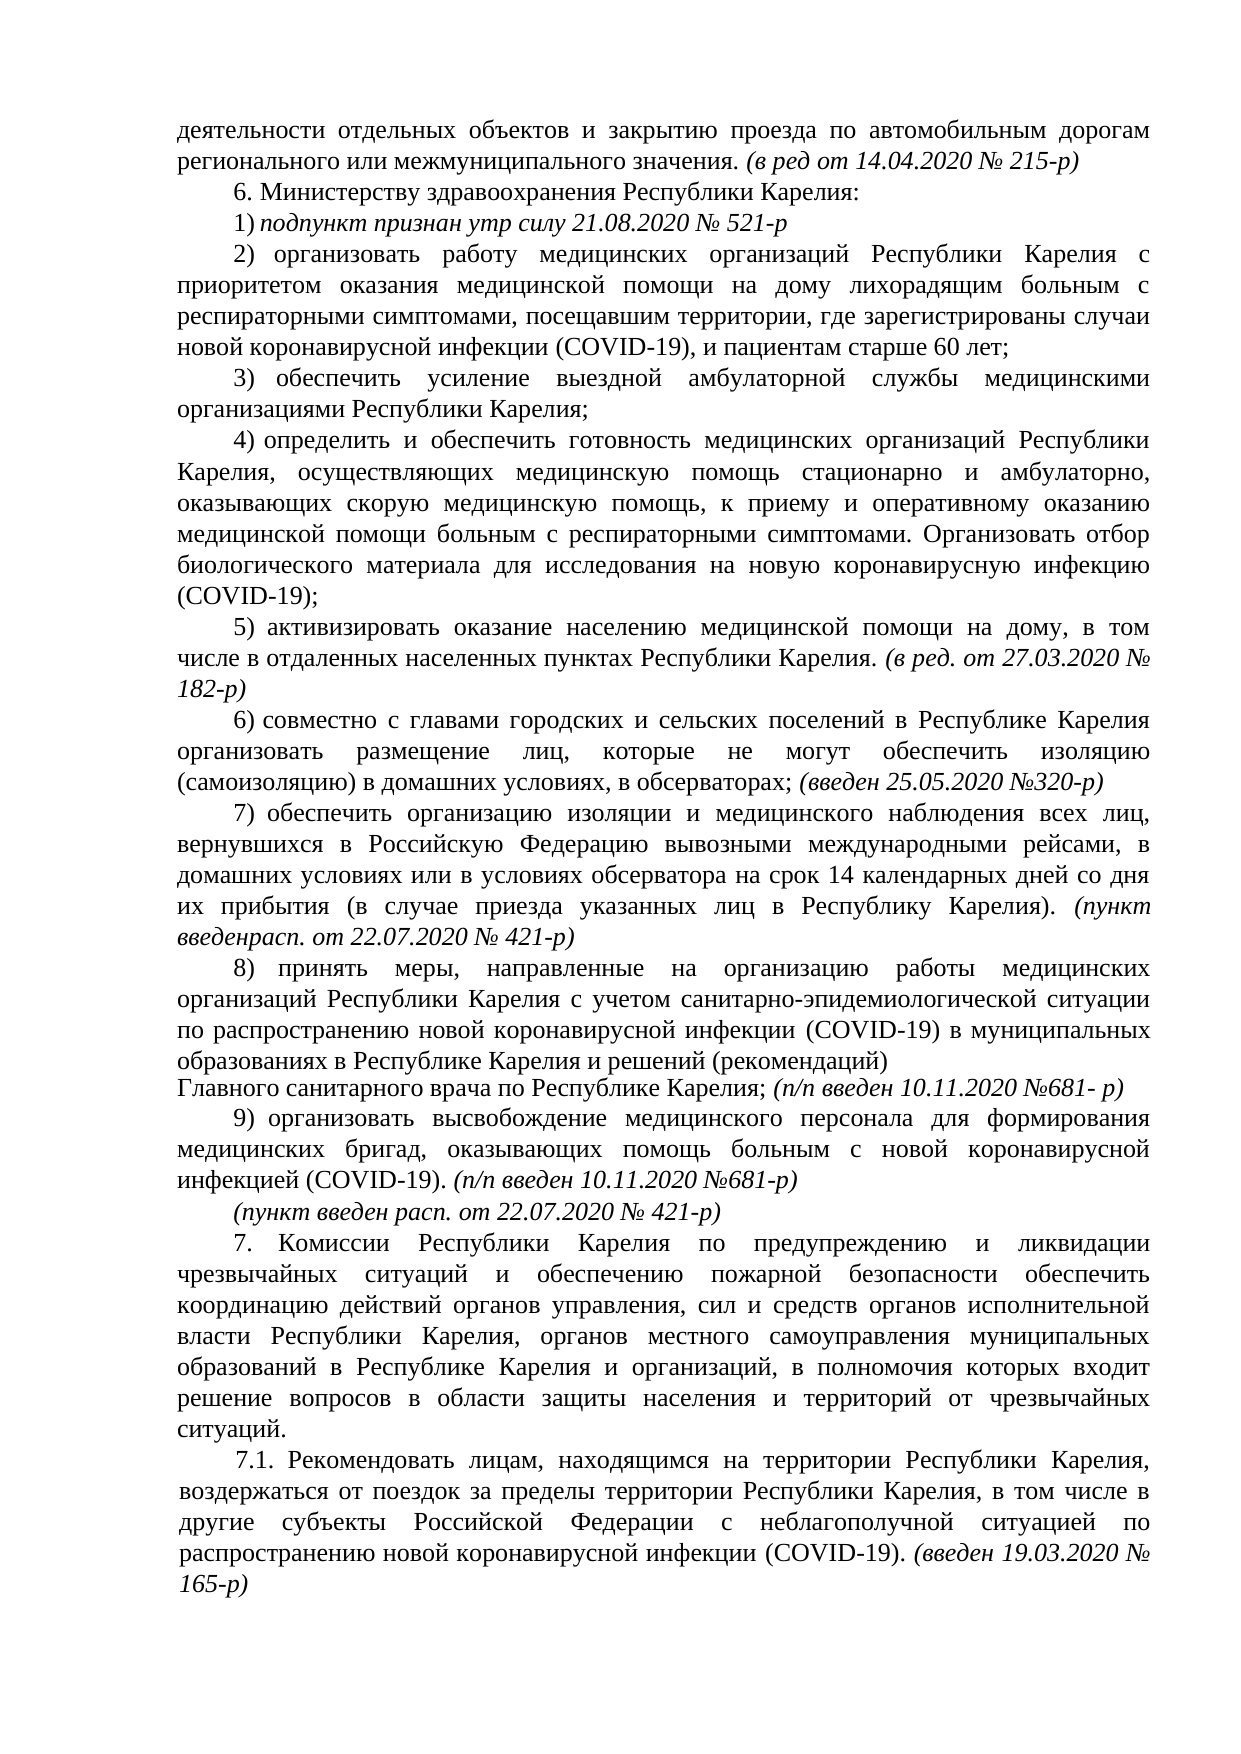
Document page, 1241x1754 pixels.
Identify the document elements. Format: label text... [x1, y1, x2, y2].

text Главного санитарного врача по Республике Карелия; (п/п введен 10.11.2020 №681- р) [177, 1076, 1151, 1102]
list принять меры, направленные на организацию работы медицинских организаций Республики Карелия с учетом санитарно-эпидемиологической ситуации по распространению новой коронавирусной инфекции (COVID-19) в муниципальных образованиях в Республике Карелия и решений (рекомендаций) [177, 952, 1151, 1076]
list Рекомендовать лицам, находящимся на территории Республики Карелия, воздержаться от поездок за пределы территории Республики Карелия, в том числе в другие субъекты Российской Федерации с неблагополучной ситуацией по распространению новой коронавирусной инфекции (COVID-19). (введен 19.03.2020 № 165-р) [179, 1443, 1151, 1599]
list совместно с главами городских и сельских поселений в Республике Карелия организовать размещение лиц, которые не могут обеспечить изоляцию (самоизоляцию) в домашних условиях, в обсерваторах; (введен 25.05.2020 №320-р) [177, 703, 1151, 797]
list обеспечить усиление выездной амбулаторной службы медицинскими организациями Республики Карелия; [177, 362, 1151, 424]
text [177, 114, 1151, 176]
list активизировать оказание населению медицинской помощи на дому, в том числе в отдаленных населенных пунктах Республики Карелия. (в ред. от 27.03.2020 № 182-р) [177, 610, 1151, 703]
list Министерству здравоохранения Республики Карелия: [177, 176, 1153, 207]
list подпункт признан утр силу 21.08.2020 № 521-р [177, 207, 1153, 238]
list определить и обеспечить готовность медицинских организаций Республики Карелия, осуществляющих медицинскую помощь стационарно и амбулаторно, оказывающих скорую медицинскую помощь, к приему и оперативному оказанию медицинской помощи больным с респираторными симптомами. Организовать отбор биологического материала для исследования на новую коронавирусную инфекцию (COVID-19); [177, 424, 1151, 610]
text (пункт введен расп. от 22.07.2020 № 421-р) [177, 1195, 1153, 1226]
list Комиссии Республики Карелия по предупреждению и ликвидации чрезвычайных ситуаций и обеспечению пожарной безопасности обеспечить координацию действий органов управления, сил и средств органов исполнительной власти Республики Карелия, органов местного самоуправления муниципальных образований в Республике Карелия и организаций, в полномочия которых входит решение вопросов в области защиты населения и территорий от чрезвычайных ситуаций. [177, 1226, 1151, 1443]
list организовать работу медицинских организаций Республики Карелия с приоритетом оказания медицинской помощи на дому лихорадящим больным с респираторными симптомами, посещавшим территории, где зарегистрированы случаи новой коронавирусной инфекции (COVID-19), и пациентам старше 60 лет; [177, 238, 1151, 362]
list обеспечить организацию изоляции и медицинского наблюдения всех лиц, вернувшихся в Российскую Федерацию вывозными международными рейсами, в домашних условиях или в условиях обсерватора на срок 14 календарных дней со дня их прибытия (в случае приезда указанных лиц в Республику Карелия). (пункт введенрасп. от 22.07.2020 № 421-р) [177, 797, 1151, 952]
list организовать высвобождение медицинского персонала для формирования медицинских бригад, оказывающих помощь больным с новой коронавирусной инфекцией (COVID-19). (п/п введен 10.11.2020 №681-р) [177, 1102, 1151, 1195]
